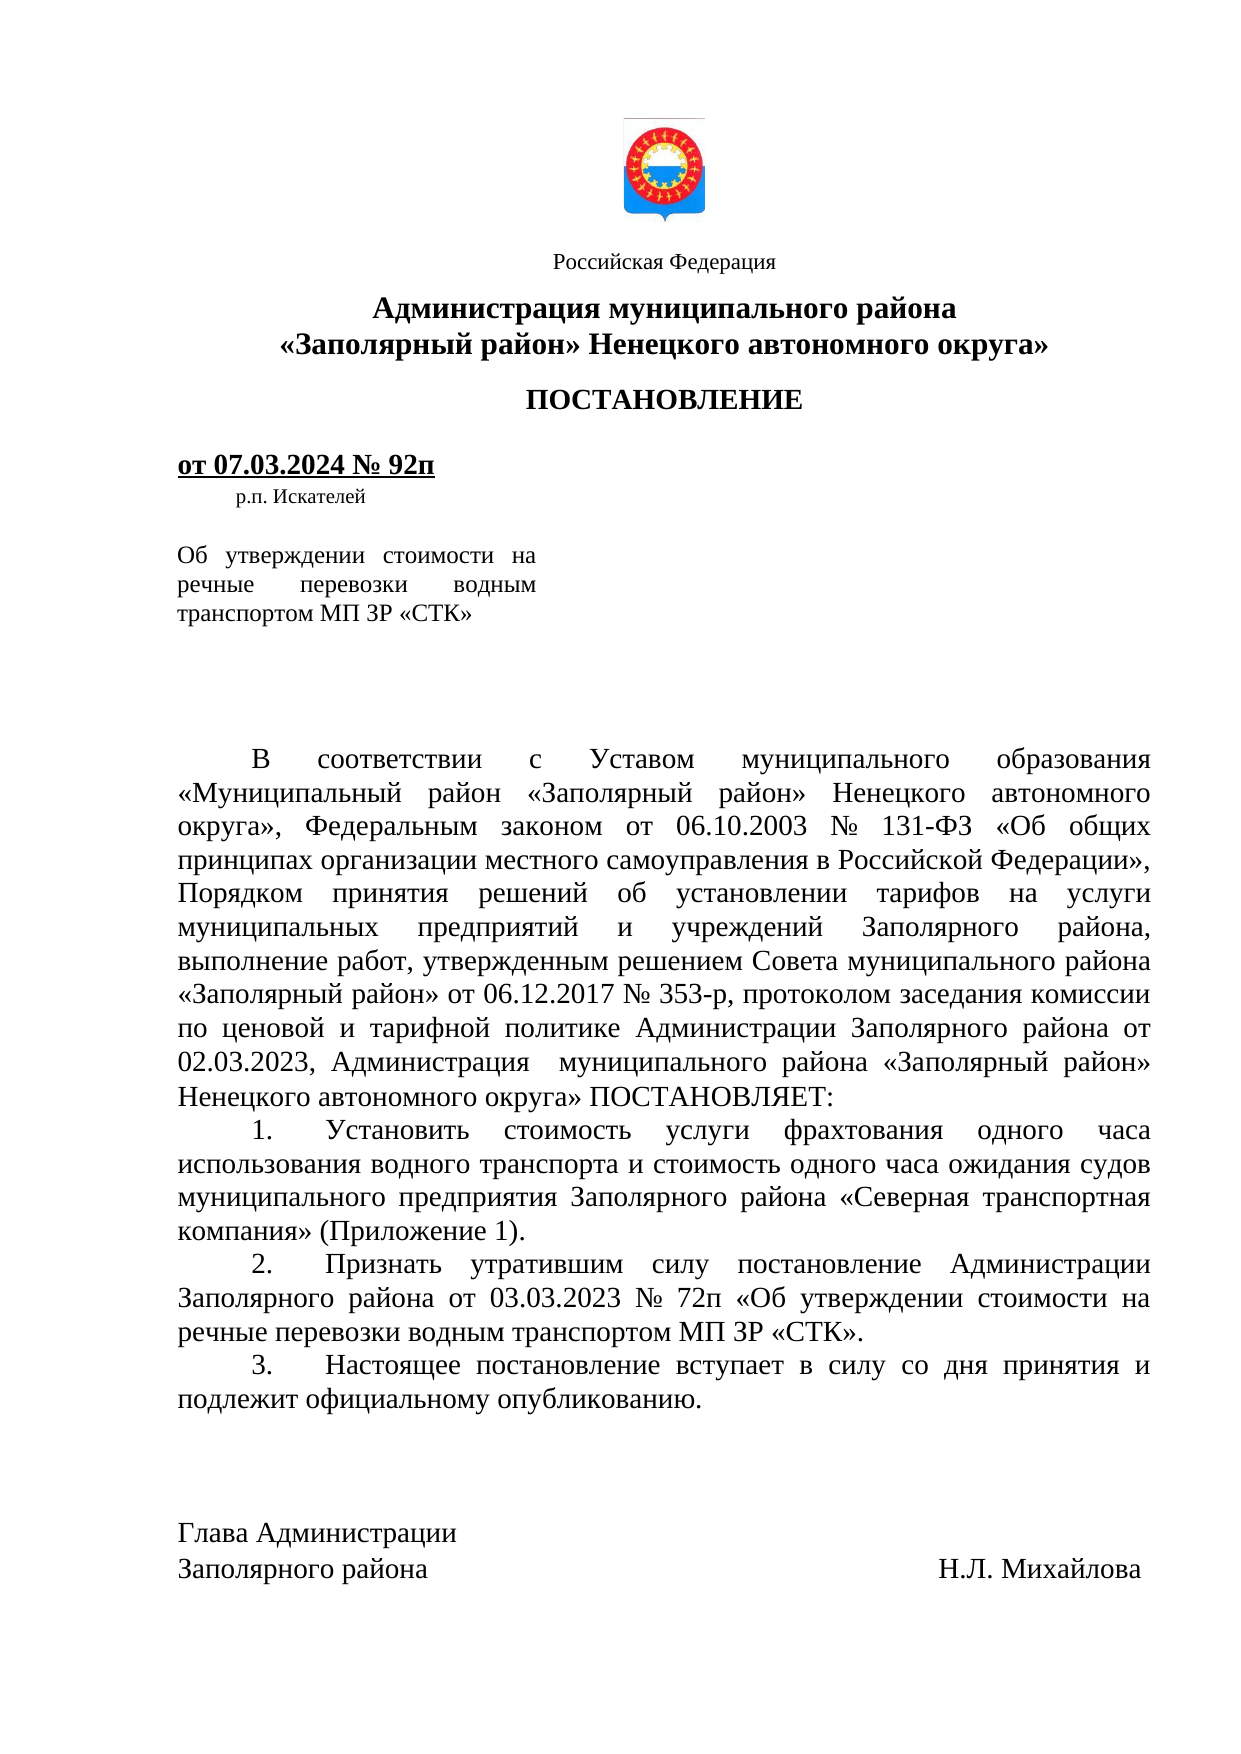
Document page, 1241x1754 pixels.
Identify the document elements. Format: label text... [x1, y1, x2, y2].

text «Заполярный район» Ненецкого автономного округа» [177, 325, 1152, 361]
text В соответствии с Уставом муниципального образования «Муниципальный район «Заполярный район» Ненецкого автономного округа», Федеральным законом от 06.10.2003 № 131-ФЗ «Об общих принципах организации местного самоуправления в Российской Федерации», Порядком принятия решений об установлении тарифов на услуги муниципальных предприятий и учреждений Заполярного района, выполнение работ, утвержденным решением Совета муниципального района «Заполярный район» от 06.12.2017 № 353-р, протоколом заседания комиссии по ценовой и тарифной политике Администрации Заполярного района от 02.03.2023, Администрация муниципального района «Заполярный район» Ненецкого автономного округа» ПОСТАНОВЛЯЕТ: [177, 741, 1152, 1112]
text Администрация муниципального района [177, 289, 1152, 325]
text р.п. Искателей [177, 483, 1152, 508]
text от 07.03.2024 № 92п [177, 447, 1152, 481]
list Установить стоимость услуги фрахтования одного часа использования водного транспорта и стоимость одного часа ожидания судов муниципального предприятия Заполярного района «Северная транспортная компания» (Приложение 1). [177, 1112, 1152, 1247]
table_header Об утверждении стоимости на речные перевозки водным транспортом МП ЗР «СТК» [177, 540, 547, 636]
text ПОСТАНОВЛЕНИЕ [177, 382, 1152, 416]
list Настоящее постановление вступает в силу со дня принятия и подлежит официальному опубликованию. [177, 1347, 1152, 1414]
picture [623, 118, 705, 222]
text Заполярного района Н.Л. Михайлова [177, 1551, 1152, 1584]
text Глава Администрации [177, 1515, 1152, 1548]
text Российская Федерация [177, 248, 1152, 275]
list Признать утратившим силу постановление Администрации Заполярного района от 03.03.2023 № 72п «Об утверждении стоимости на речные перевозки водным транспортом МП ЗР «СТК». [177, 1247, 1152, 1347]
